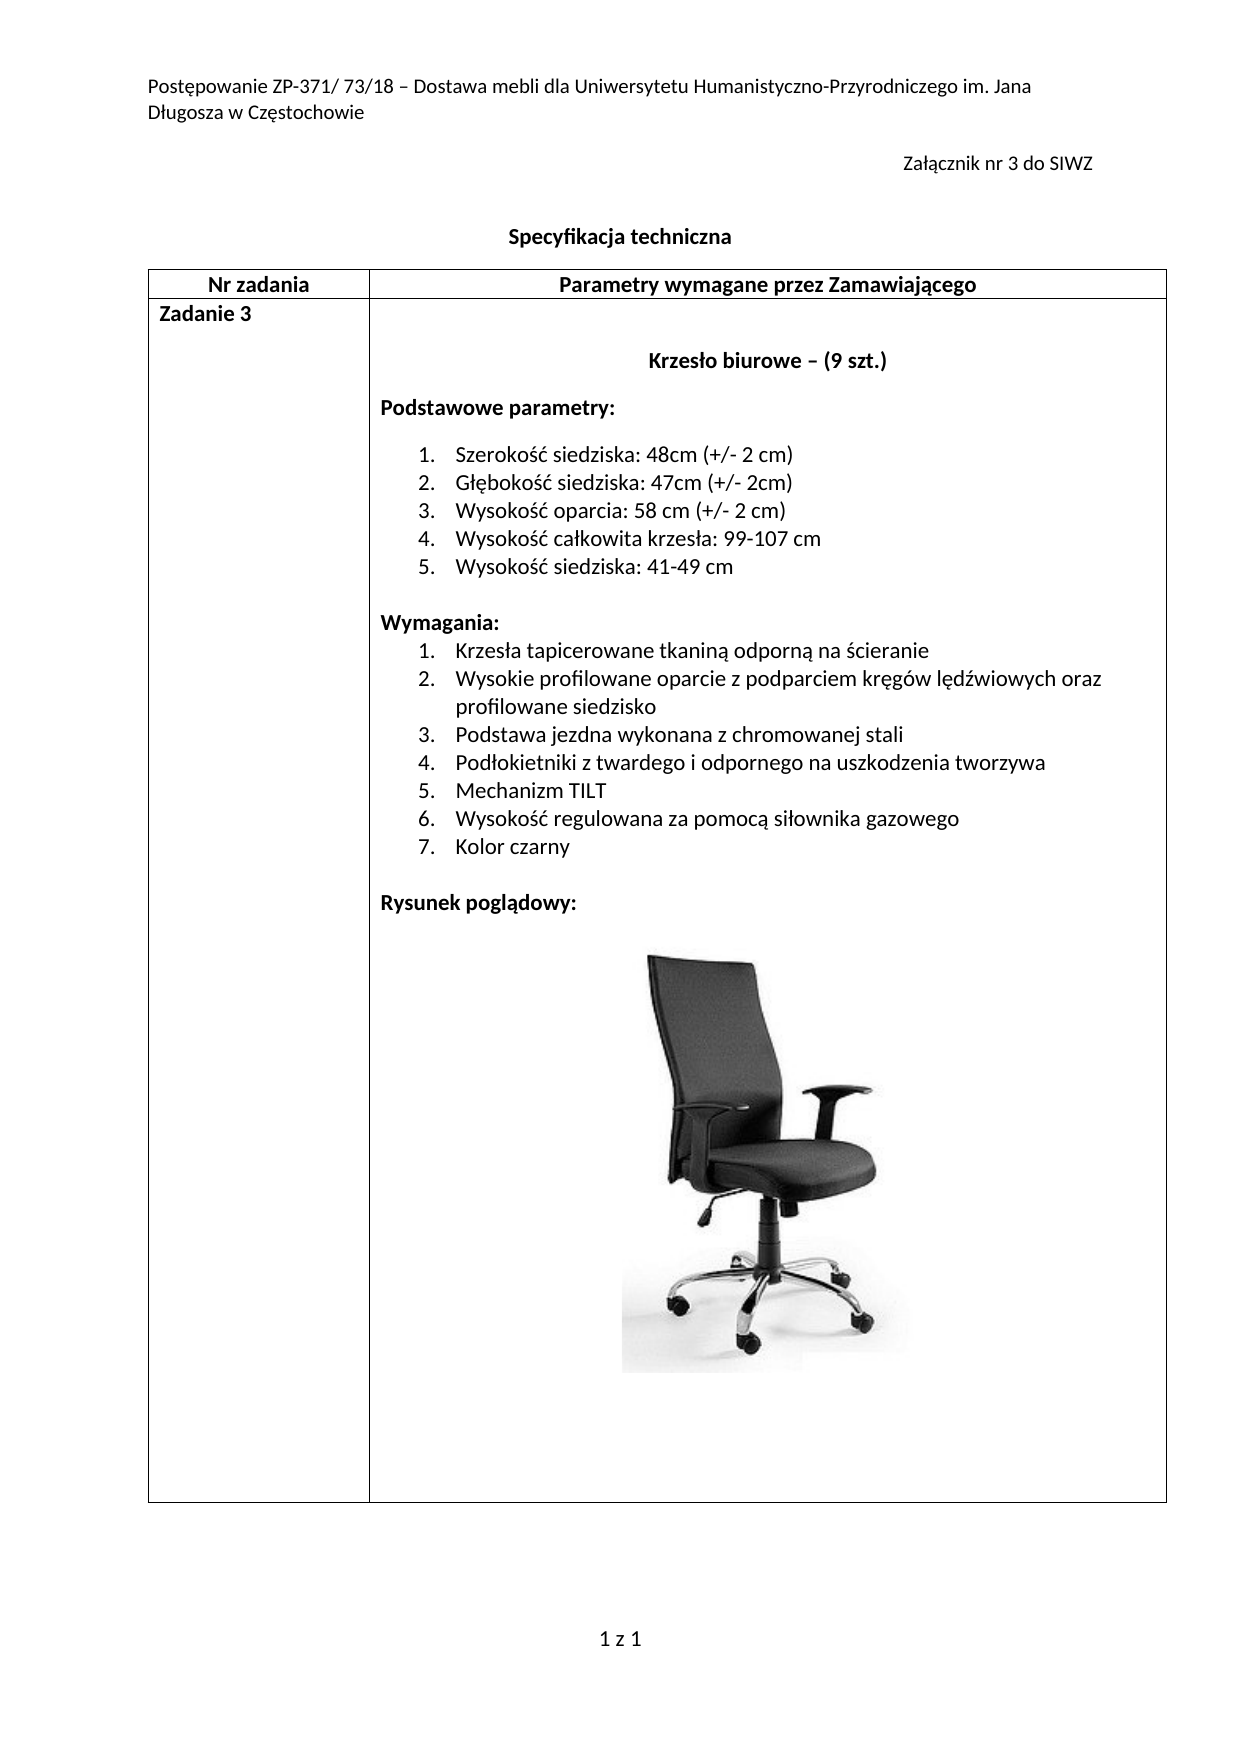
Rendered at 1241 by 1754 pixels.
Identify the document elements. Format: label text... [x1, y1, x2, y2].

table_header Parametry wymagane przez Zamawiającego [370, 270, 1166, 298]
picture [621, 935, 914, 1373]
table_cell Krzesło biurowe – (9 szt.) Podstawowe parametry: Szerokość siedziska: 48cm (+/- 2 cm) Głębokość siedziska: 47cm (+/- 2cm) Wysokość oparcia: 58 cm (+/- 2 cm) Wysokość całkowita krzesła: 99-107 cm Wysokość siedziska: 41-49 cm Wymagania: Krzesła tapicerowane tkaniną odporną na ścieranie Wysokie profilowane oparcie z podparciem kręgów lędźwiowych oraz profilowane siedzisko Podstawa jezdna wykonana z chromowanej stali Podłokietniki z twardego i odpornego na uszkodzenia tworzywa Mechanizm TILT Wysokość regulowana za pomocą siłownika gazowego Kolor czarny Rysunek poglądowy: [370, 299, 1166, 1502]
table_cell Zadanie 3 [149, 299, 369, 1502]
table_header Nr zadania [149, 270, 369, 298]
text Specyfikacja techniczna [148, 222, 1093, 250]
